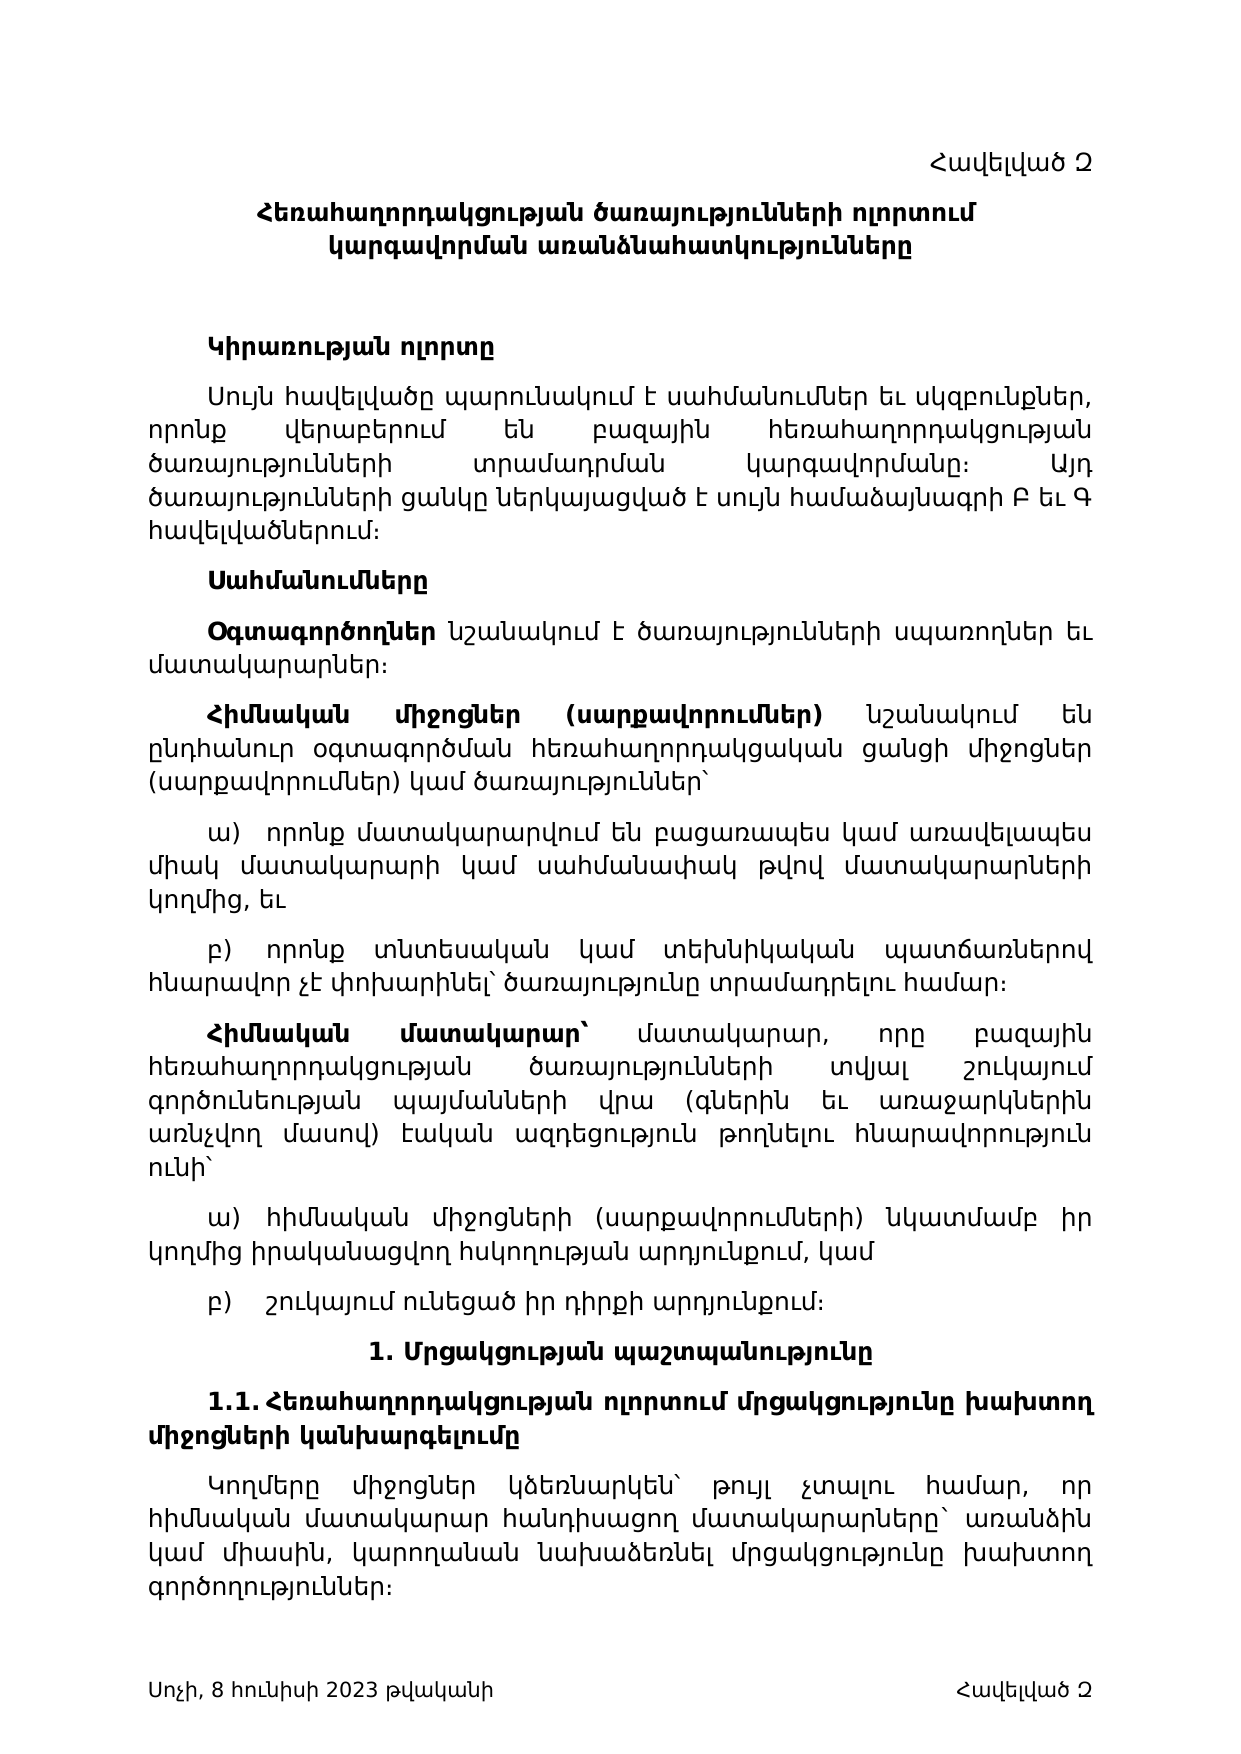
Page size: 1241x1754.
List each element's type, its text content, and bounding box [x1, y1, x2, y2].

text բ) որոնք տնտեսական կամ տեխնիկական պատճառներով հնարավոր չէ փոխարինել՝ ծառայությունը տրամադրելու համար։ [148, 935, 1093, 998]
text Սահմանումները [148, 566, 1093, 596]
text Սույն հավելվածը պարունակում է սահմանումներ եւ սկզբունքներ, որոնք վերաբերում են բազային հեռահաղորդակցության ծառայությունների տրամադրման կարգավորմանը։ Այդ ծառայությունների ցանկը ներկայացված է սույն համաձայնագրի Բ եւ Գ հավելվածներում։ [148, 382, 1093, 545]
text Հավելված Զ [148, 148, 1093, 177]
text Կողմերը միջոցներ կձեռնարկեն՝ թույլ չտալու համար, որ հիմնական մատակարար հանդիսացող մատակարարները` առանձին կամ միասին, կարողանան նախաձեռնել մրցակցությունը խախտող գործողություններ։ [148, 1471, 1093, 1601]
text Հիմնական միջոցներ (սարքավորումներ) նշանակում են ընդհանուր օգտագործման հեռահաղորդակցական ցանցի միջոցներ (սարքավորումներ) կամ ծառայություններ՝ [148, 700, 1093, 797]
text Կիրառության ոլորտը [148, 332, 1093, 361]
subtitle 1.1. Հեռահաղորդակցության ոլորտում մրցակցությունը խախտող միջոցների կանխարգելումը [148, 1387, 1093, 1450]
text Օգտագործողներ նշանակում է ծառայությունների սպառողներ եւ մատակարարներ։ [148, 617, 1093, 679]
text Հիմնական մատակարար՝ մատակարար, որը բազային հեռահաղորդակցության ծառայությունների տվյալ շուկայում գործունեության պայմանների վրա (գներին եւ առաջարկներին առնչվող մասով) էական ազդեցություն թողնելու հնարավորություն ունի՝ [148, 1019, 1093, 1182]
text բ) շուկայում ունեցած իր դիրքի արդյունքում։ [148, 1287, 1093, 1316]
subtitle Հեռահաղորդակցության ծառայությունների ոլորտում կարգավորման առանձնահատկությունները [148, 198, 1093, 261]
subtitle 1. Մրցակցության պաշտպանությունը [148, 1337, 1093, 1366]
text ա) որոնք մատակարարվում են բացառապես կամ առավելապես միակ մատակարարի կամ սահմանափակ թվով մատակարարների կողմից, եւ [148, 818, 1093, 914]
text ա) հիմնական միջոցների (սարքավորումների) նկատմամբ իր կողմից իրականացվող հսկողության արդյունքում, կամ [148, 1203, 1093, 1266]
